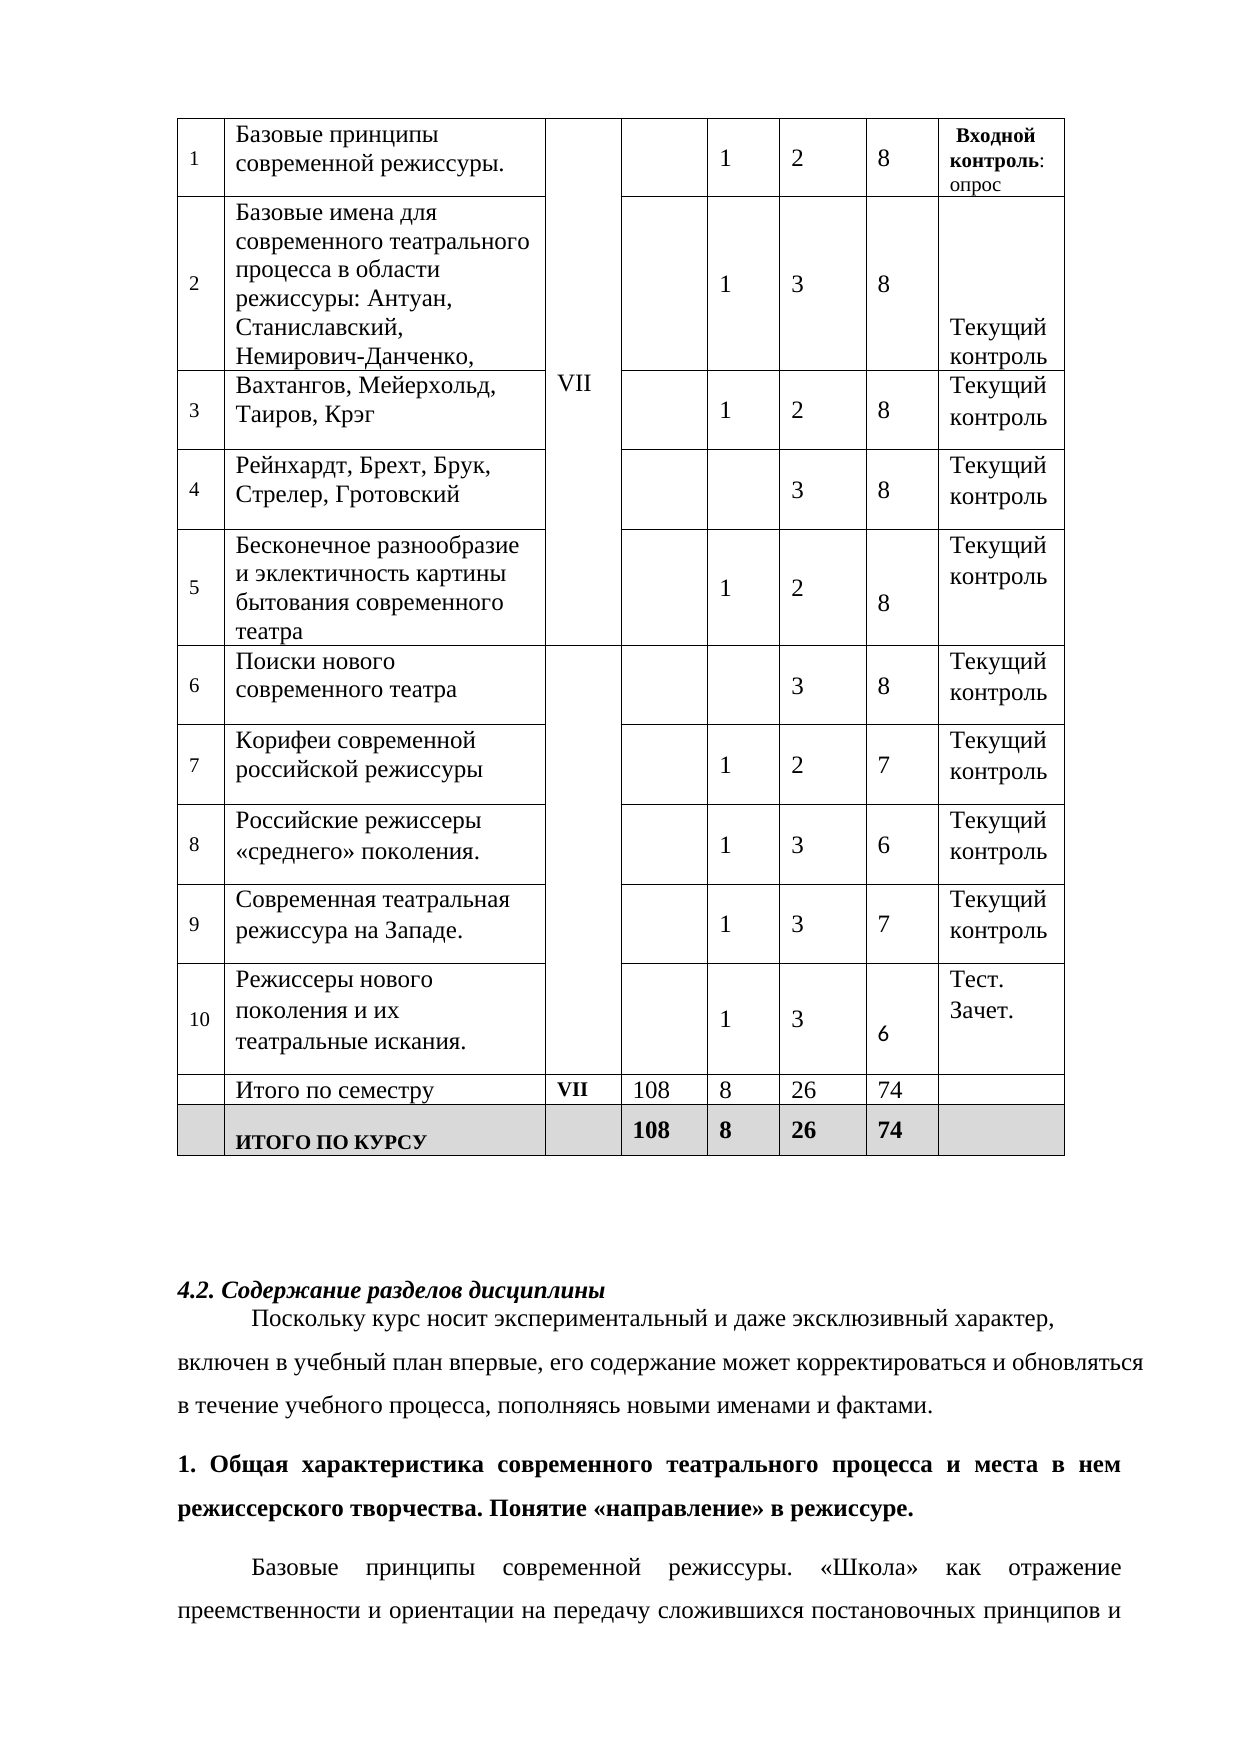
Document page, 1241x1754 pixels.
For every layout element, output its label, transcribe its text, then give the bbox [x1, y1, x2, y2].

table_cell 3 [178, 371, 224, 449]
table_cell 2 [780, 725, 866, 804]
table_cell 1 [708, 530, 779, 645]
table_cell 74 [867, 1075, 938, 1103]
table_cell VII [546, 119, 621, 645]
table_cell [939, 1105, 1064, 1155]
table_cell 108 [622, 1075, 707, 1103]
table_cell Базовые принципы современной режиссуры. [225, 119, 545, 196]
table_cell ИТОГО ПО КУРСУ [225, 1105, 545, 1155]
table_cell 8 [708, 1075, 779, 1103]
text 1. Общая характеристика современного театрального процесса и места в нем режиссерского творчества. Понятие «направление» в режиссуре. [177, 1449, 1122, 1521]
table_cell [622, 197, 707, 369]
table_cell Текущий контроль [939, 725, 1064, 804]
table_cell 2 [780, 119, 866, 196]
table_cell 3 [780, 885, 866, 963]
table_cell [178, 1105, 224, 1155]
table_cell VII [546, 1075, 621, 1103]
table_cell [622, 119, 707, 196]
table_cell 74 [867, 1105, 938, 1155]
table_cell [939, 1075, 1064, 1103]
table_cell Российские режиссеры «среднего» поколения. [225, 805, 545, 883]
table_cell Современная театральная режиссура на Западе. [225, 885, 545, 963]
table_cell Поиски нового современного театра [225, 646, 545, 724]
table_cell 8 [867, 450, 938, 529]
table_cell [622, 371, 707, 449]
table_cell Текущий контроль [939, 530, 1064, 645]
table_cell 8 [867, 197, 938, 369]
table_cell 6 [867, 805, 938, 883]
table_cell Текущий контроль [939, 646, 1064, 724]
table_cell 26 [780, 1105, 866, 1155]
table_cell 1 [708, 805, 779, 883]
table_cell Вахтангов, Мейерхольд, Таиров, Крэг [225, 371, 545, 449]
table_cell 2 [178, 197, 224, 369]
table_cell Входной контроль: опрос [939, 119, 1064, 196]
table_cell Бесконечное разнообразие и эклектичность картины бытования современного театра [225, 530, 545, 645]
table_cell Текущий контроль [939, 450, 1064, 529]
table_cell 4 [178, 450, 224, 529]
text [177, 1552, 1122, 1624]
table_cell [708, 450, 779, 529]
table_cell Текущий контроль [939, 805, 1064, 883]
table_cell 9 [178, 885, 224, 963]
table_cell Текущий контроль [939, 197, 1064, 369]
table_cell 10 [178, 964, 224, 1074]
table_cell [622, 964, 707, 1074]
table_cell 3 [780, 450, 866, 529]
table_cell 1 [708, 371, 779, 449]
table_cell 8 [867, 119, 938, 196]
table_cell [546, 646, 621, 1074]
table_cell [867, 964, 938, 1011]
table_cell 7 [178, 725, 224, 804]
table_cell 7 [867, 725, 938, 804]
table_cell 108 [622, 1105, 707, 1155]
table_cell 1 [708, 725, 779, 804]
table_cell Рейнхардт, Брехт, Брук, Стрелер, Гротовский [225, 450, 545, 529]
table_cell 1 [708, 197, 779, 369]
table_cell 8 [178, 805, 224, 883]
table_cell 8 [867, 559, 938, 645]
table_cell Текущий контроль [939, 885, 1064, 963]
table_cell [622, 885, 707, 963]
table_cell 26 [780, 1075, 866, 1103]
table_cell 6 [178, 646, 224, 724]
table_cell [546, 1105, 621, 1155]
table_cell 8 [867, 371, 938, 449]
text Поскольку курс носит экспериментальный и даже эксклюзивный характер, включен в учебный план впервые, его содержание может корректироваться и обновляться в течение учебного процесса, пополняясь новыми именами и фактами. [177, 1303, 1152, 1418]
table_cell 1 [708, 885, 779, 963]
table_cell [708, 646, 779, 724]
table_cell 1 [708, 964, 779, 1074]
table_cell [867, 530, 938, 558]
table_cell 6 [867, 1011, 938, 1074]
table_cell 8 [708, 1105, 779, 1155]
table_cell Итого по семестру [225, 1075, 545, 1103]
text 4.2. Содержание разделов дисциплины [177, 1275, 1152, 1303]
table_cell 3 [780, 805, 866, 883]
table_cell Режиссеры нового поколения и их театральные искания. [225, 964, 545, 1074]
table_cell [622, 646, 707, 724]
table_cell 8 [867, 646, 938, 724]
table_cell 3 [780, 646, 866, 724]
table_cell [178, 1075, 224, 1103]
table_cell 7 [867, 885, 938, 963]
table_cell 2 [780, 530, 866, 645]
table_cell [622, 530, 707, 645]
table_cell Корифеи современной российской режиссуры [225, 725, 545, 804]
table_cell [622, 450, 707, 529]
table_cell Тест. Зачет. [939, 964, 1064, 1074]
table_cell 3 [780, 197, 866, 369]
table_cell Базовые имена для современного театрального процесса в области режиссуры: Антуан, Станиславский, Немирович-Данченко, [225, 197, 545, 369]
table_cell Текущий контроль [939, 371, 1064, 449]
table_cell [622, 805, 707, 883]
table_cell 1 [178, 119, 224, 196]
table_cell 2 [780, 371, 866, 449]
table_cell 5 [178, 530, 224, 645]
table_cell 3 [780, 964, 866, 1074]
table_cell 1 [708, 119, 779, 196]
table_cell [622, 725, 707, 804]
